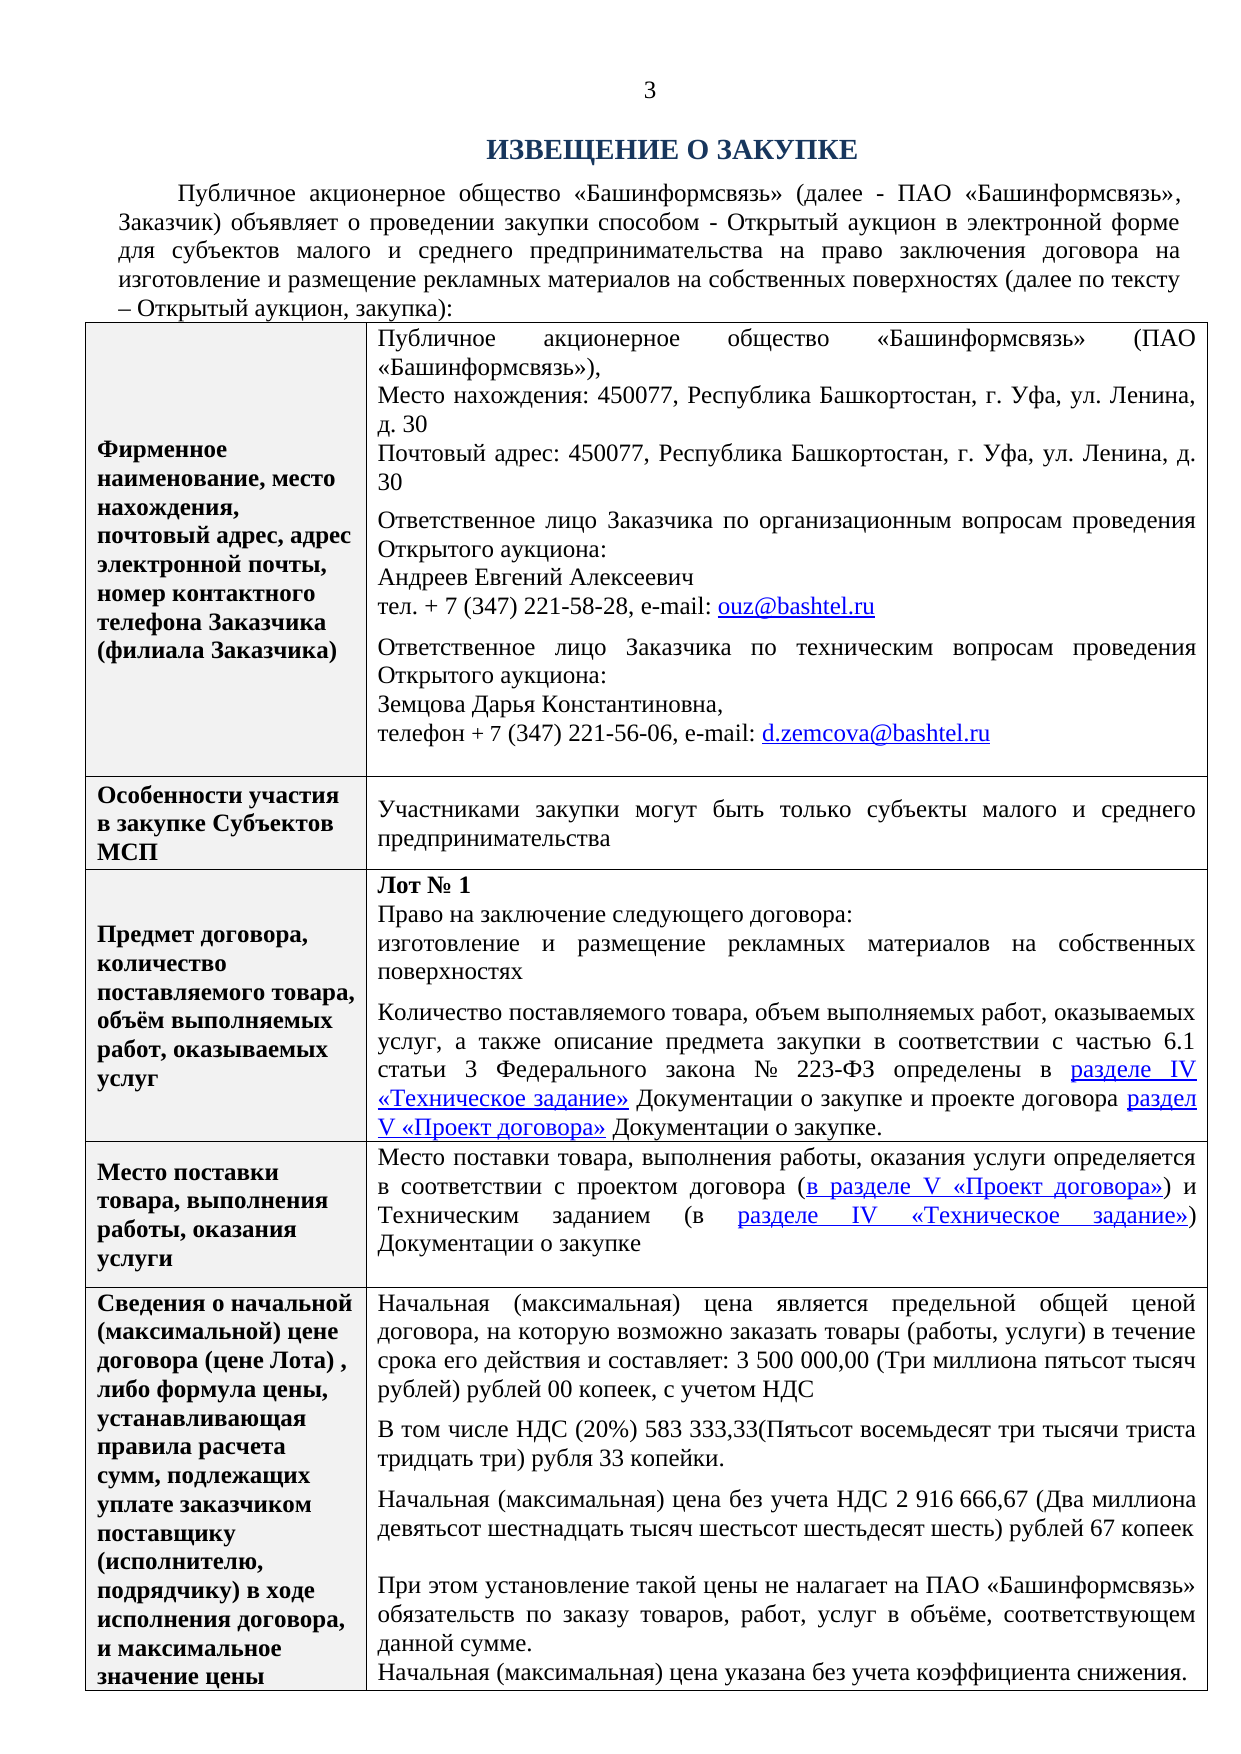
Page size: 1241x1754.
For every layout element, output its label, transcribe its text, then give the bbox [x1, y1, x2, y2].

table_header Публичное акционерное общество «Башинформсвязь» (ПАО «Башинформсвязь»), Место нахождения: 450077, Республика Башкортостан, г. Уфа, ул. Ленина, д. 30 Почтовый адрес: 450077, Республика Башкортостан, г. Уфа, ул. Ленина, д. 30 Ответственное лицо Заказчика по организационным вопросам проведения Открытого аукциона: Андреев Евгений Алексеевич тел. + 7 (347) 221-58-28, e-mail: ouz@bashtel.ru Ответственное лицо Заказчика по техническим вопросам проведения Открытого аукциона: Земцова Дарья Константиновна, телефон + 7 (347) 221-56-06, e-mail: d.zemcova@bashtel.ru [367, 323, 1207, 776]
table_cell Особенности участия в закупке Субъектов МСП [86, 777, 366, 869]
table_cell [86, 1288, 366, 1690]
table_cell Предмет договора, количество поставляемого товара, объём выполняемых работ, оказываемых услуг [86, 870, 366, 1141]
table_cell Участниками закупки могут быть только субъекты малого и среднего предпринимательства [367, 777, 1207, 869]
text Публичное акционерное общество «Башинформсвязь» (далее - ПАО «Башинформсвязь», Заказчик) объявляет о проведении закупки способом - Открытый аукцион в электронной форме для субъектов малого и среднего предпринимательства на право заключения договора на изготовление и размещение рекламных материалов на собственных поверхностях (далее по тексту – Открытый аукцион, закупка): [118, 178, 1181, 322]
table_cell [367, 1288, 1207, 1690]
text ИЗВЕЩЕНИЕ О ЗАКУПКЕ [163, 132, 1181, 166]
table_header Фирменное наименование, место нахождения, почтовый адрес, адрес электронной почты, номер контактного телефона Заказчика (филиала Заказчика) [86, 323, 366, 776]
table_cell Лот № 1 Право на заключение следующего договора: изготовление и размещение рекламных материалов на собственных поверхностях Количество поставляемого товара, объем выполняемых работ, оказываемых услуг, а также описание предмета закупки в соответствии с частью 6.1 статьи 3 Федерального закона № 223-ФЗ определены в разделе IV «Техническое задание» Документации о закупке и проекте договора раздел V «Проект договора» Документации о закупке. [367, 870, 1207, 1141]
table_cell Место поставки товара, выполнения работы, оказания услуги [86, 1142, 366, 1287]
table_cell Место поставки товара, выполнения работы, оказания услуги определяется в соответствии с проектом договора (в разделе V «Проект договора») и Техническим заданием (в разделе IV «Техническое задание») Документации о закупке [367, 1142, 1207, 1287]
